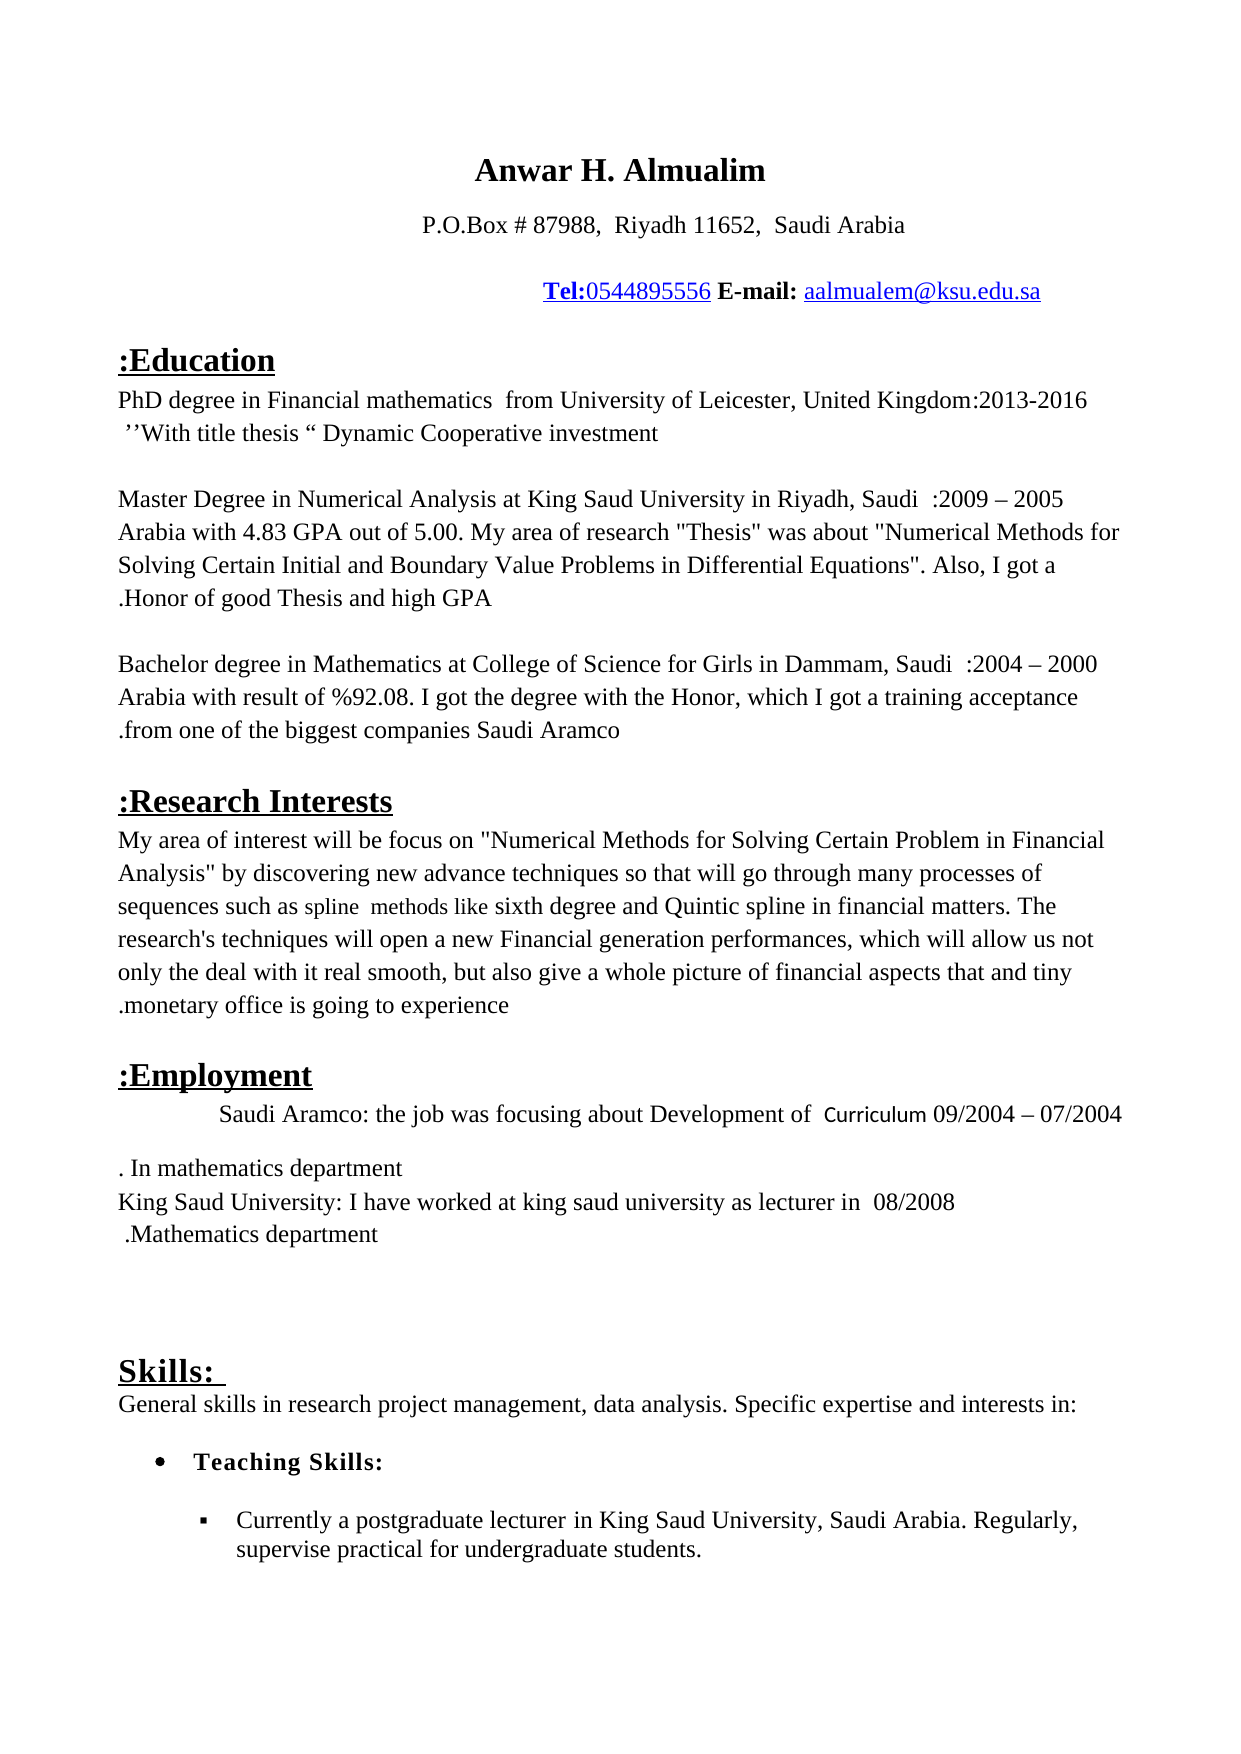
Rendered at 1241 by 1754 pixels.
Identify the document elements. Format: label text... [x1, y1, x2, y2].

text General skills in research project management, data analysis. Specific expertise and interests in: [118, 1389, 1122, 1418]
text 2005 – 2009: Master Degree in Numerical Analysis at King Saud University in Riyadh, Saudi Arabia with 4.83 GPA out of 5.00. My area of research "Thesis" was about "Numerical Methods for Solving Certain Initial and Boundary Value Problems in Differential Equations". Also, I got a Honor of good Thesis and high GPA. [118, 484, 1122, 612]
text With title thesis “ Dynamic Cooperative investment’’ [118, 418, 1122, 446]
text Tel:0544895556 E-mail: aalmualem@ksu.edu.sa [118, 276, 1122, 305]
text Skills: [118, 1351, 1122, 1389]
text P.O.Box # 87988, Riyadh 11652, Saudi Arabia [118, 210, 1122, 239]
text Employment: [118, 1055, 1122, 1094]
list Currently a postgraduate lecturer in King Saud University, Saudi Arabia. Regularly, supervise practical for undergraduate students. [199, 1505, 1122, 1562]
text My area of interest will be focus on "Numerical Methods for Solving Certain Problem in Financial Analysis" by discovering new advance techniques so that will go through many processes of sequences such as spline methods like sixth degree and Quintic spline in financial matters. The research's techniques will open a new Financial generation performances, which will allow us not only the deal with it real smooth, but also give a whole picture of financial aspects that and tiny monetary office is going to experience. [118, 825, 1122, 1019]
text Research Interests: [118, 781, 1122, 819]
text 2013-2016:PhD degree in Financial mathematics from University of Leicester, United Kingdom [118, 385, 1122, 413]
text 07/2004 – 09/2004 Saudi Aramco: the job was focusing about Development of Curriculum [118, 1099, 1122, 1128]
text Education: [118, 341, 1122, 379]
text 08/2008 King Saud University: I have worked at king saud university as lecturer in Mathematics department. [118, 1187, 1122, 1248]
text Anwar H. Almualim [118, 150, 1122, 188]
text In mathematics department . [118, 1153, 1122, 1182]
text 2000 – 2004: Bachelor degree in Mathematics at College of Science for Girls in Dammam, Saudi Arabia with result of %92.08. I got the degree with the Honor, which I got a training acceptance from one of the biggest companies Saudi Aramco. [118, 649, 1122, 744]
list Teaching Skills: [156, 1447, 1122, 1476]
